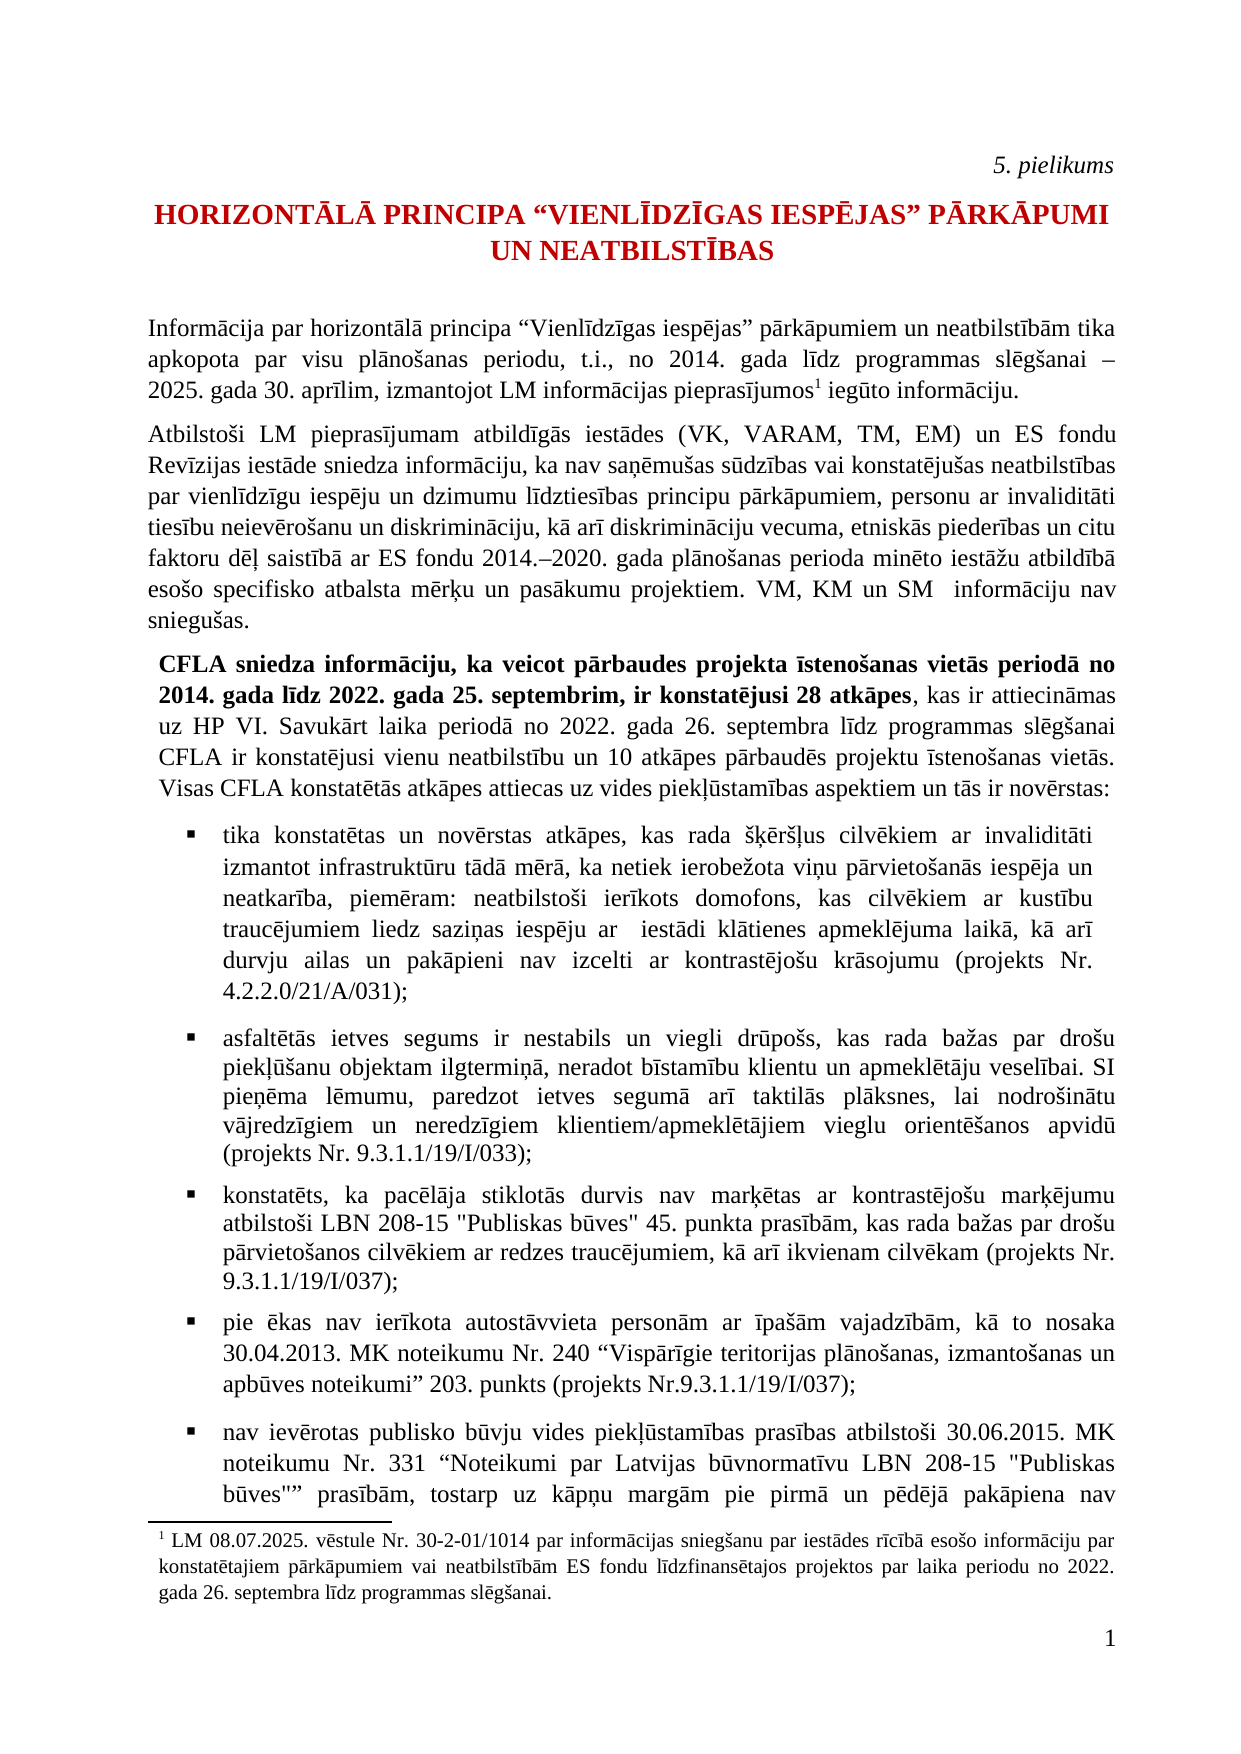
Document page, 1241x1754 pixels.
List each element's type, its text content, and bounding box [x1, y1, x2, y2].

text Atbilstoši LM pieprasījumam atbildīgās iestādes (VK, VARAM, TM, EM) un ES fondu Revīzijas iestāde sniedza informāciju, ka nav saņēmušas sūdzības vai konstatējušas neatbilstības par vienlīdzīgu iespēju un dzimumu līdztiesības principu pārkāpumiem, personu ar invaliditāti tiesību neievērošanu un diskrimināciju, kā arī diskrimināciju vecuma, etniskās piederības un citu faktoru dēļ saistībā ar ES fondu 2014.–2020. gada plānošanas perioda minēto iestāžu atbildībā esošo specifisko atbalsta mērķu un pasākumu projektiem. VM, KM un SM informāciju nav sniegušas. [148, 419, 1116, 634]
text CFLA sniedza informāciju, ka veicot pārbaudes projekta īstenošanas vietās periodā no 2014. gada līdz 2022. gada 25. septembrim, ir konstatējusi 28 atkāpes, kas ir attiecināmas uz HP VI. Savukārt laika periodā no 2022. gada 26. septembra līdz programmas slēgšanai CFLA ir konstatējusi vienu neatbilstību un 10 atkāpes pārbaudēs projektu īstenošanas vietās. Visas CFLA konstatētās atkāpes attiecas uz vides piekļūstamības aspektiem un tās ir novērstas: [158, 649, 1116, 802]
subtitle horizontālā principa “Vienlīdzīgas iespējas” pārkāpumi un neatbilstības [148, 197, 1116, 267]
list asfaltētās ietves segums ir nestabils un viegli drūpošs, kas rada bažas par drošu piekļūšanu objektam ilgtermiņā, neradot bīstamību klientu un apmeklētāju veselībai. SI pieņēma lēmumu, paredzot ietves segumā arī taktilās plāksnes, lai nodrošinātu vājredzīgiem un neredzīgiem klientiem/apmeklētājiem vieglu orientēšanos apvidū (projekts Nr. 9.3.1.1/19/I/033); [185, 1023, 1116, 1167]
text 5. pielikums [158, 150, 1116, 179]
text Informācija par horizontālā principa “Vienlīdzīgas iespējas” pārkāpumiem un neatbilstībām tika apkopota par visu plānošanas periodu, t.i., no 2014. gada līdz programmas slēgšanai – 2025. gada 30. aprīlim, izmantojot LM informācijas pieprasījumos iegūto informāciju. [148, 313, 1116, 404]
list tika konstatētas un novērstas atkāpes, kas rada šķēršļus cilvēkiem ar invaliditāti izmantot infrastruktūru tādā mērā, ka netiek ierobežota viņu pārvietošanās iespēja un neatkarība, piemēram: neatbilstoši ierīkots domofons, kas cilvēkiem ar kustību traucējumiem liedz saziņas iespēju ar iestādi klātienes apmeklējuma laikā, kā arī durvju ailas un pakāpieni nav izcelti ar kontrastējošu krāsojumu (projekts Nr. 4.2.2.0/21/A/031); [185, 821, 1093, 1004]
list pie ēkas nav ierīkota autostāvvieta personām ar īpašām vajadzībām, kā to nosaka 30.04.2013. MK noteikumu Nr. 240 “Vispārīgie teritorijas plānošanas, izmantošanas un apbūves noteikumi” 203. punkts (projekts Nr.9.3.1.1/19/I/037); [185, 1307, 1116, 1398]
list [185, 1417, 1116, 1508]
list konstatēts, ka pacēlāja stiklotās durvis nav marķētas ar kontrastējošu marķējumu atbilstoši LBN 208-15 "Publiskas būves" 45. punkta prasībām, kas rada bažas par drošu pārvietošanos cilvēkiem ar redzes traucējumiem, kā arī ikvienam cilvēkam (projekts Nr. 9.3.1.1/19/I/037); [185, 1180, 1116, 1295]
